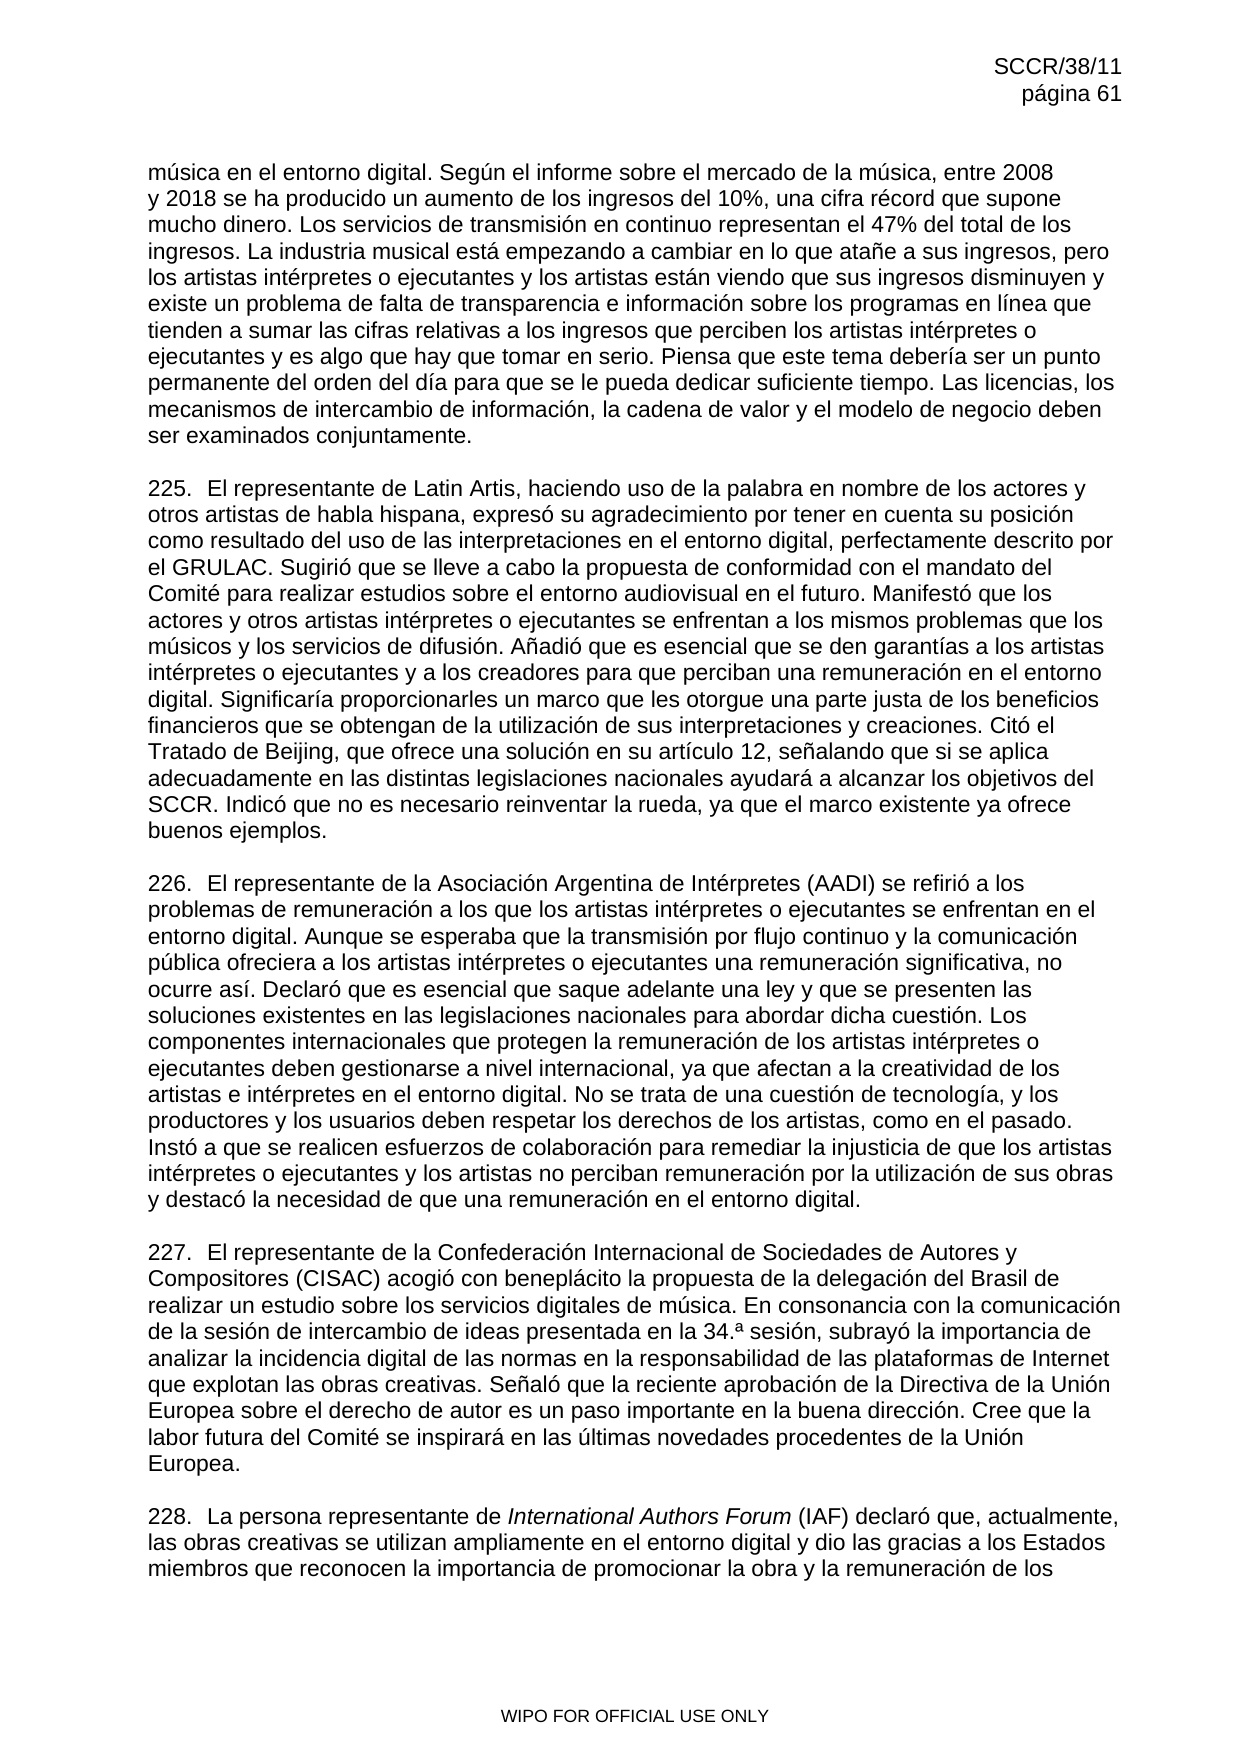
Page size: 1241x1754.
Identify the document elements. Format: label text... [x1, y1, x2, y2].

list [148, 1503, 1122, 1582]
list El representante de Latin Artis, haciendo uso de la palabra en nombre de los actores y otros artistas de habla hispana, expresó su agradecimiento por tener en cuenta su posición como resultado del uso de las interpretaciones en el entorno digital, perfectamente descrito por el GRULAC. Sugirió que se lleve a cabo la propuesta de conformidad con el mandato del Comité para realizar estudios sobre el entorno audiovisual en el futuro. Manifestó que los actores y otros artistas intérpretes o ejecutantes se enfrentan a los mismos problemas que los músicos y los servicios de difusión. Añadió que es esencial que se den garantías a los artistas intérpretes o ejecutantes y a los creadores para que perciban una remuneración en el entorno digital. Significaría proporcionarles un marco que les otorgue una parte justa de los beneficios financieros que se obtengan de la utilización de sus interpretaciones y creaciones. Citó el Tratado de Beijing, que ofrece una solución en su artículo 12, señalando que si se aplica adecuadamente en las distintas legislaciones nacionales ayudará a alcanzar los objetivos del SCCR. Indicó que no es necesario reinventar la rueda, ya que el marco existente ya ofrece buenos ejemplos. [148, 475, 1122, 844]
list El representante de la Confederación Internacional de Sociedades de Autores y Compositores (CISAC) acogió con beneplácito la propuesta de la delegación del Brasil de realizar un estudio sobre los servicios digitales de música. En consonancia con la comunicación de la sesión de intercambio de ideas presentada en la 34.ª sesión, subrayó la importancia de analizar la incidencia digital de las normas en la responsabilidad de las plataformas de Internet que explotan las obras creativas. Señaló que la reciente aprobación de la Directiva de la Unión Europea sobre el derecho de autor es un paso importante en la buena dirección. Cree que la labor futura del Comité se inspirará en las últimas novedades procedentes de la Unión Europea. [148, 1239, 1122, 1476]
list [148, 158, 1122, 448]
list El representante de la Asociación Argentina de Intérpretes (AADI) se refirió a los problemas de remuneración a los que los artistas intérpretes o ejecutantes se enfrentan en el entorno digital. Aunque se esperaba que la transmisión por flujo continuo y la comunicación pública ofreciera a los artistas intérpretes o ejecutantes una remuneración significativa, no ocurre así. Declaró que es esencial que saque adelante una ley y que se presenten las soluciones existentes en las legislaciones nacionales para abordar dicha cuestión. Los componentes internacionales que protegen la remuneración de los artistas intérpretes o ejecutantes deben gestionarse a nivel internacional, ya que afectan a la creatividad de los artistas e intérpretes en el entorno digital. No se trata de una cuestión de tecnología, y los productores y los usuarios deben respetar los derechos de los artistas, como en el pasado. Instó a que se realicen esfuerzos de colaboración para remediar la injusticia de que los artistas intérpretes o ejecutantes y los artistas no perciban remuneración por la utilización de sus obras y destacó la necesidad de que una remuneración en el entorno digital. [148, 870, 1122, 1213]
